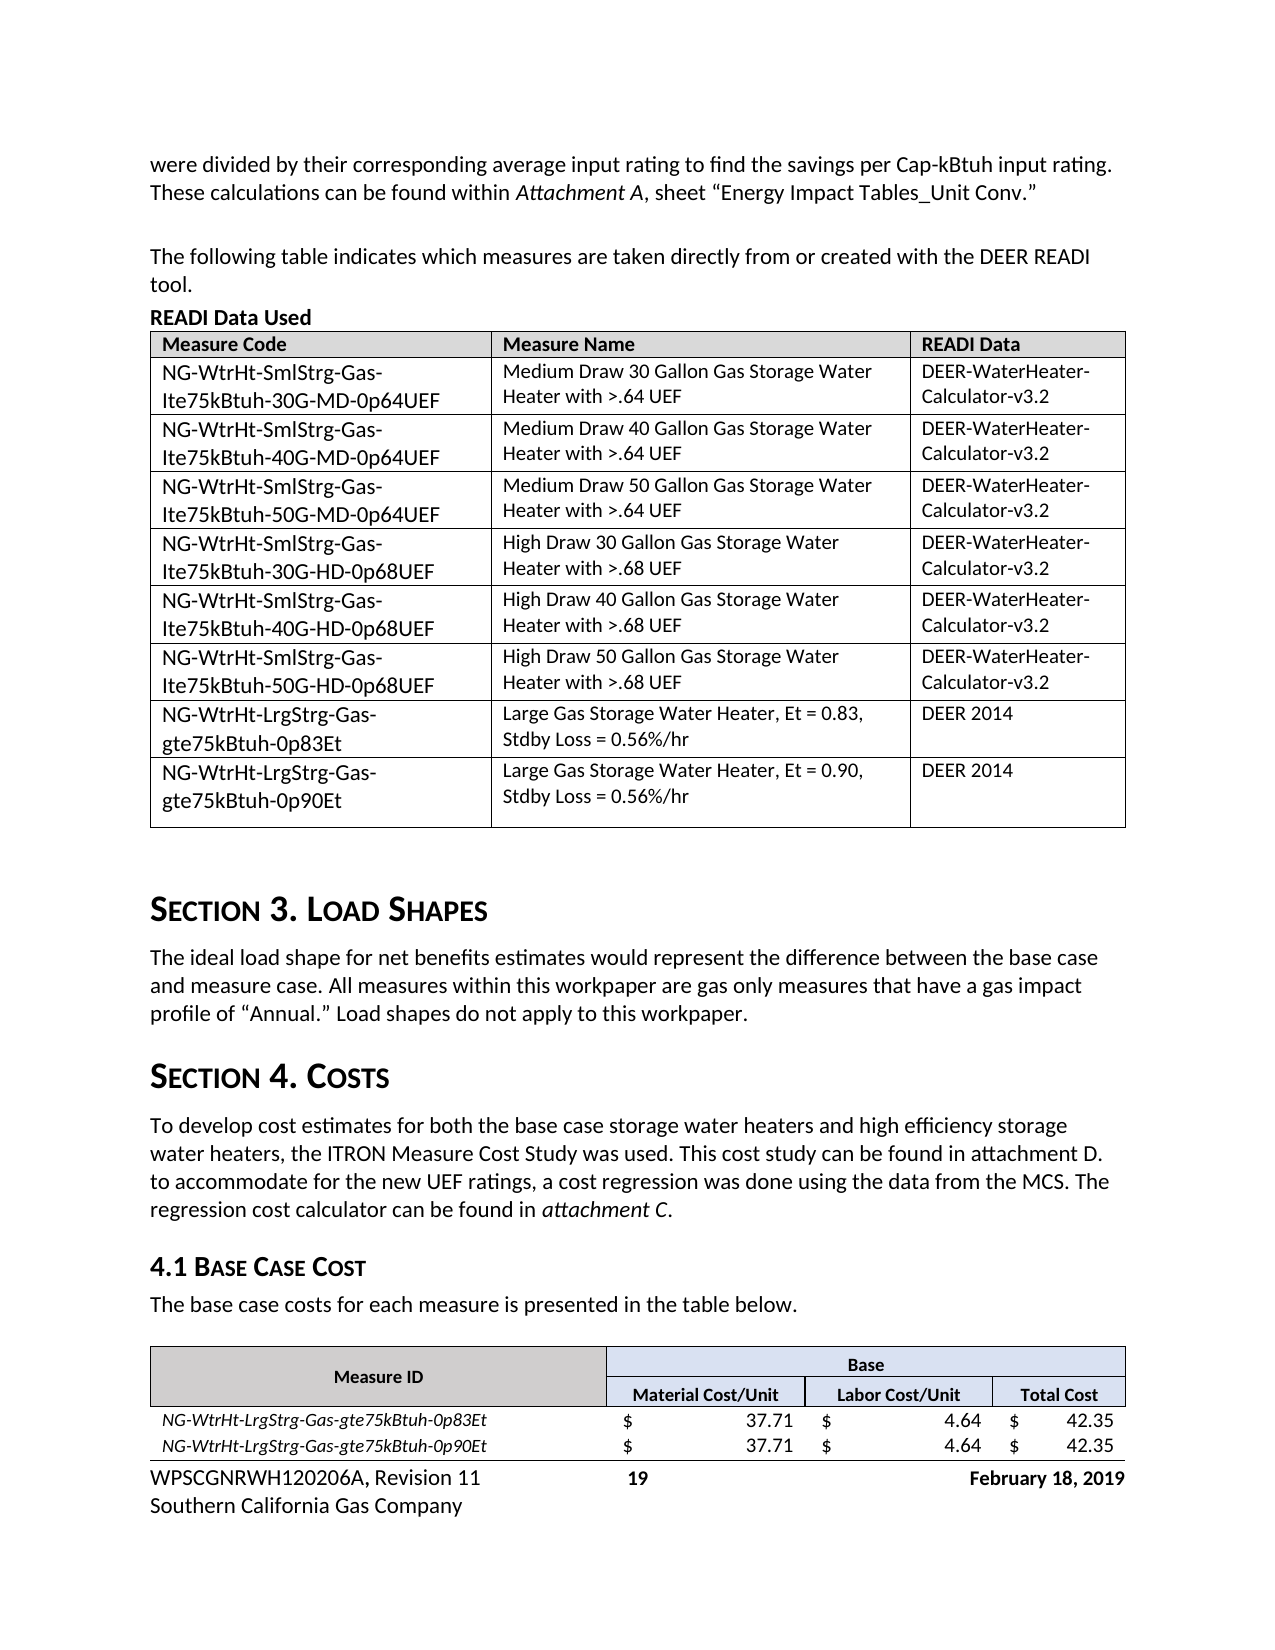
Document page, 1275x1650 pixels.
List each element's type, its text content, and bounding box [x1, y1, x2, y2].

table_cell $ 42.35 [993, 1433, 1126, 1458]
table_cell DEER-WaterHeater-Calculator-v3.2 [911, 586, 1125, 642]
subtitle Section 4. Costs [150, 1052, 1125, 1098]
table_header Measure Code [151, 332, 491, 357]
text READI Data Used [150, 303, 1125, 331]
table_cell $ 4.64 [805, 1407, 993, 1433]
table_cell DEER-WaterHeater-Calculator-v3.2 [911, 415, 1125, 471]
table_cell Labor Cost/Unit [806, 1377, 992, 1406]
table_cell NG-WtrHt-SmlStrg-Gas-Ite75kBtuh-40G-HD-0p68UEF [151, 586, 491, 642]
table_cell NG-WtrHt-SmlStrg-Gas-Ite75kBtuh-30G-MD-0p64UEF [151, 358, 491, 414]
text The base case costs for each measure is presented in the table below. [150, 1290, 1125, 1318]
table_cell NG-WtrHt-SmlStrg-Gas-Ite75kBtuh-50G-HD-0p68UEF [151, 644, 491, 699]
table_cell NG-WtrHt-LrgStrg-Gas-gte75kBtuh-0p90Et [151, 758, 491, 827]
table_cell $ 4.64 [805, 1433, 993, 1458]
table_cell High Draw 40 Gallon Gas Storage Water Heater with >.68 UEF [492, 586, 910, 642]
table_cell NG-WtrHt-SmlStrg-Gas-Ite75kBtuh-50G-MD-0p64UEF [151, 472, 491, 528]
table_cell High Draw 30 Gallon Gas Storage Water Heater with >.68 UEF [492, 529, 910, 585]
table_cell NG-WtrHt-LrgStrg-Gas-gte75kBtuh-0p83Et [151, 1407, 606, 1433]
text The following table indicates which measures are taken directly from or created with the DEER READI tool. [150, 242, 1125, 298]
table_cell $ 37.71 [606, 1433, 805, 1458]
table_cell NG-WtrHt-SmlStrg-Gas-Ite75kBtuh-30G-HD-0p68UEF [151, 529, 491, 585]
table_header READI Data [911, 332, 1125, 357]
table_cell Medium Draw 40 Gallon Gas Storage Water Heater with >.64 UEF [492, 415, 910, 471]
table_cell DEER 2014 [911, 701, 1125, 757]
table_cell Medium Draw 30 Gallon Gas Storage Water Heater with >.64 UEF [492, 358, 910, 414]
table_header Measure ID [151, 1347, 606, 1406]
table_cell $ 37.71 [606, 1407, 805, 1433]
text To develop cost estimates for both the base case storage water heaters and high efficiency storage water heaters, the ITRON Measure Cost Study was used. This cost study can be found in attachment D. to accommodate for the new UEF ratings, a cost regression was done using the data from the MCS. The regression cost calculator can be found in attachment C. [150, 1111, 1125, 1223]
subtitle 4.1 Base Case Cost [150, 1248, 1125, 1283]
table_cell Medium Draw 50 Gallon Gas Storage Water Heater with >.64 UEF [492, 472, 910, 528]
table_cell $ 42.35 [993, 1407, 1126, 1433]
table_cell DEER-WaterHeater-Calculator-v3.2 [911, 472, 1125, 528]
table_cell High Draw 50 Gallon Gas Storage Water Heater with >.68 UEF [492, 644, 910, 699]
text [150, 150, 1125, 206]
table_cell NG-WtrHt-SmlStrg-Gas-Ite75kBtuh-40G-MD-0p64UEF [151, 415, 491, 471]
table_header Measure Name [492, 332, 910, 357]
table_cell DEER-WaterHeater-Calculator-v3.2 [911, 529, 1125, 585]
table_cell DEER-WaterHeater-Calculator-v3.2 [911, 644, 1125, 699]
table_cell NG-WtrHt-LrgStrg-Gas-gte75kBtuh-0p90Et [151, 1433, 606, 1458]
text The ideal load shape for net benefits estimates would represent the difference between the base case and measure case. All measures within this workpaper are gas only measures that have a gas impact profile of “Annual.” Load shapes do not apply to this workpaper. [150, 943, 1125, 1027]
table_cell Total Cost [993, 1377, 1125, 1406]
table_cell NG-WtrHt-LrgStrg-Gas-gte75kBtuh-0p83Et [151, 701, 491, 757]
table_cell DEER 2014 [911, 758, 1125, 827]
table_cell Material Cost/Unit [607, 1377, 804, 1406]
table_cell DEER-WaterHeater-Calculator-v3.2 [911, 358, 1125, 414]
subtitle Section 3. Load Shapes [150, 885, 1125, 931]
table_cell Large Gas Storage Water Heater, Et = 0.90, Stdby Loss = 0.56%/hr [492, 758, 910, 827]
table_header Base [607, 1347, 1125, 1376]
table_cell Large Gas Storage Water Heater, Et = 0.83, Stdby Loss = 0.56%/hr [492, 701, 910, 757]
